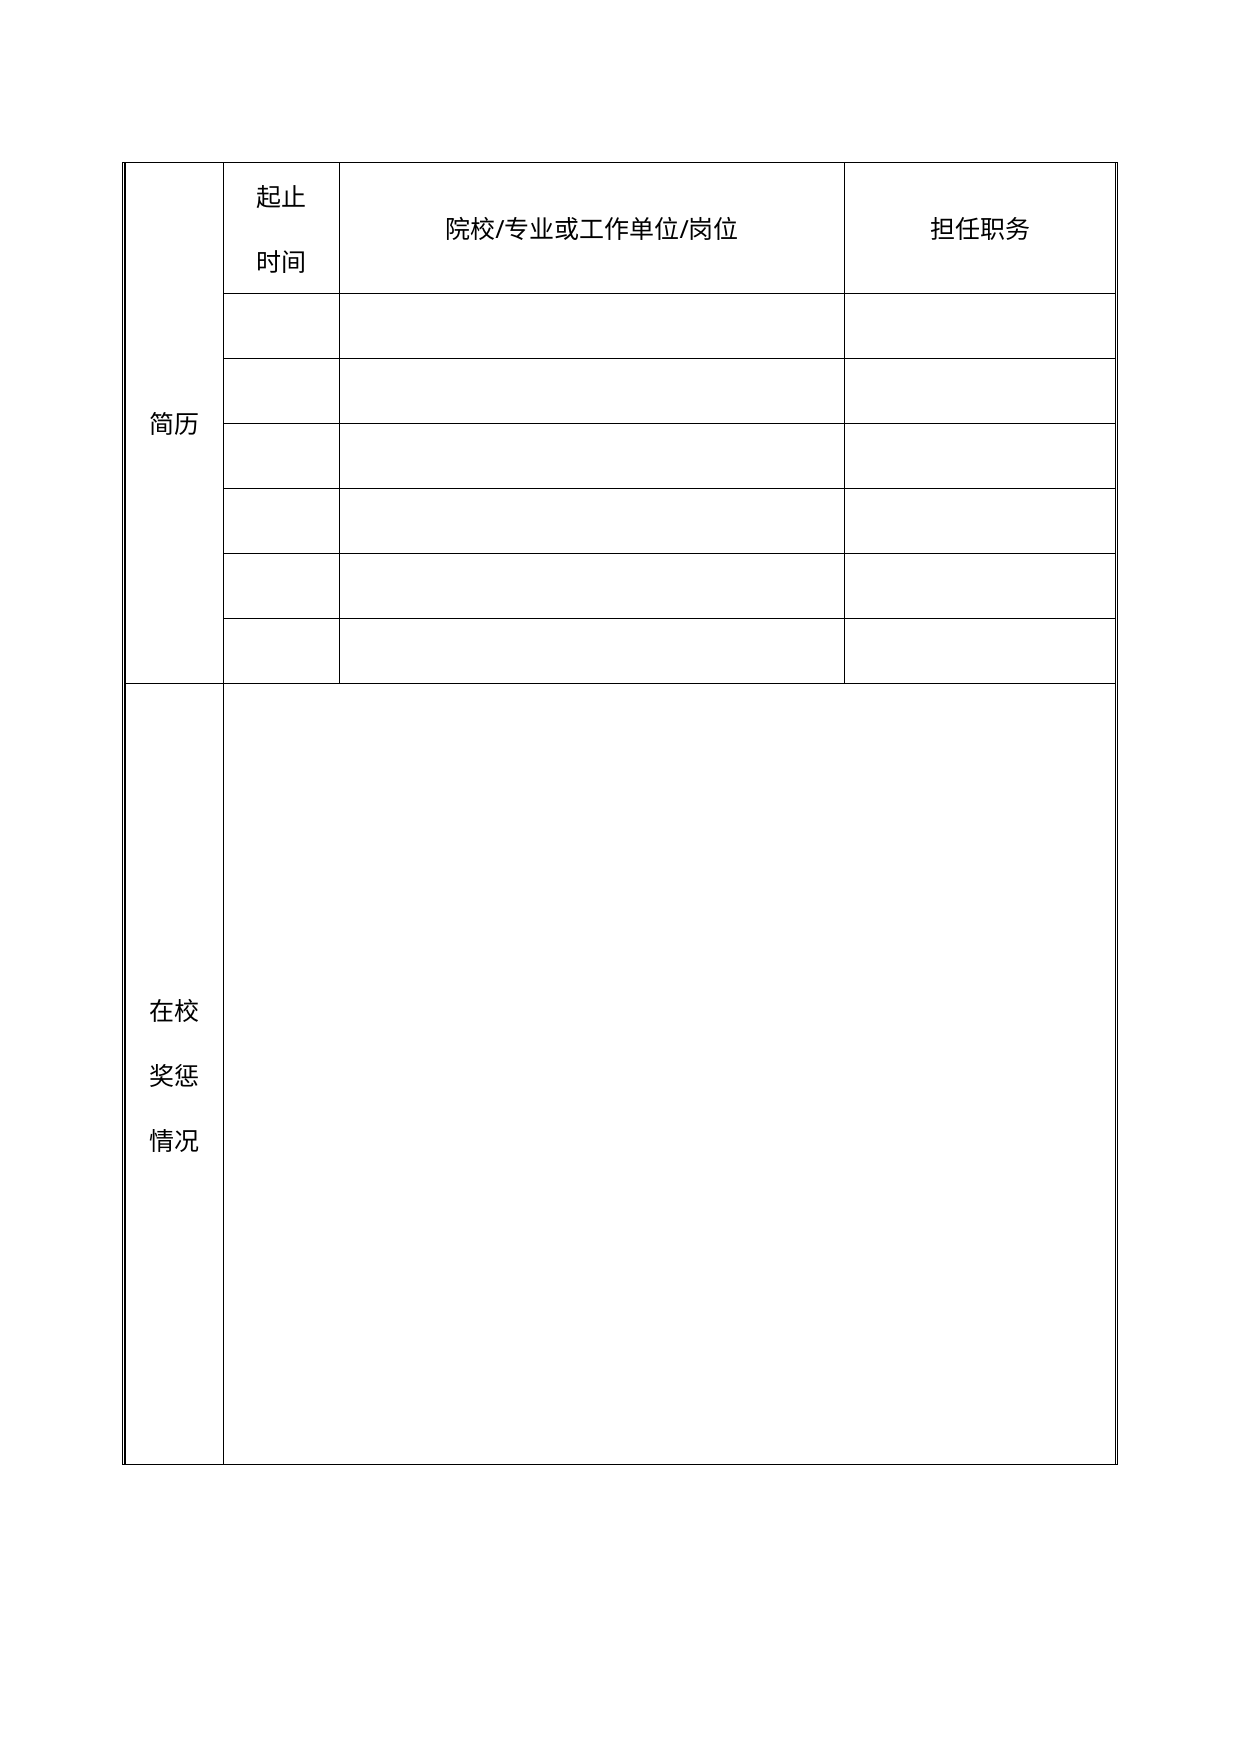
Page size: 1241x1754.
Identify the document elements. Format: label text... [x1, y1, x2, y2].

table_cell 担任职务 [845, 163, 1115, 293]
table_cell [340, 554, 844, 618]
table_cell [845, 424, 1115, 488]
table_cell [224, 424, 339, 488]
table_cell [224, 554, 339, 618]
table_cell [845, 294, 1115, 358]
table_cell [340, 424, 844, 488]
table_cell [340, 619, 844, 683]
table_cell [340, 294, 844, 358]
table_cell 在校 奖惩 情况 [126, 684, 223, 1464]
table_cell [224, 294, 339, 358]
table_cell [845, 619, 1115, 683]
table_cell [224, 359, 339, 423]
table_cell [845, 489, 1115, 553]
table_cell 简历 [126, 163, 223, 683]
table_cell [224, 684, 1115, 1464]
table_cell 院校/专业或工作单位/岗位 [340, 163, 844, 293]
table_cell [845, 554, 1115, 618]
table_cell [340, 359, 844, 423]
table_cell [340, 489, 844, 553]
table_cell [224, 489, 339, 553]
table_cell 起止 时间 [224, 163, 339, 293]
table_cell [224, 619, 339, 683]
table_cell [845, 359, 1115, 423]
